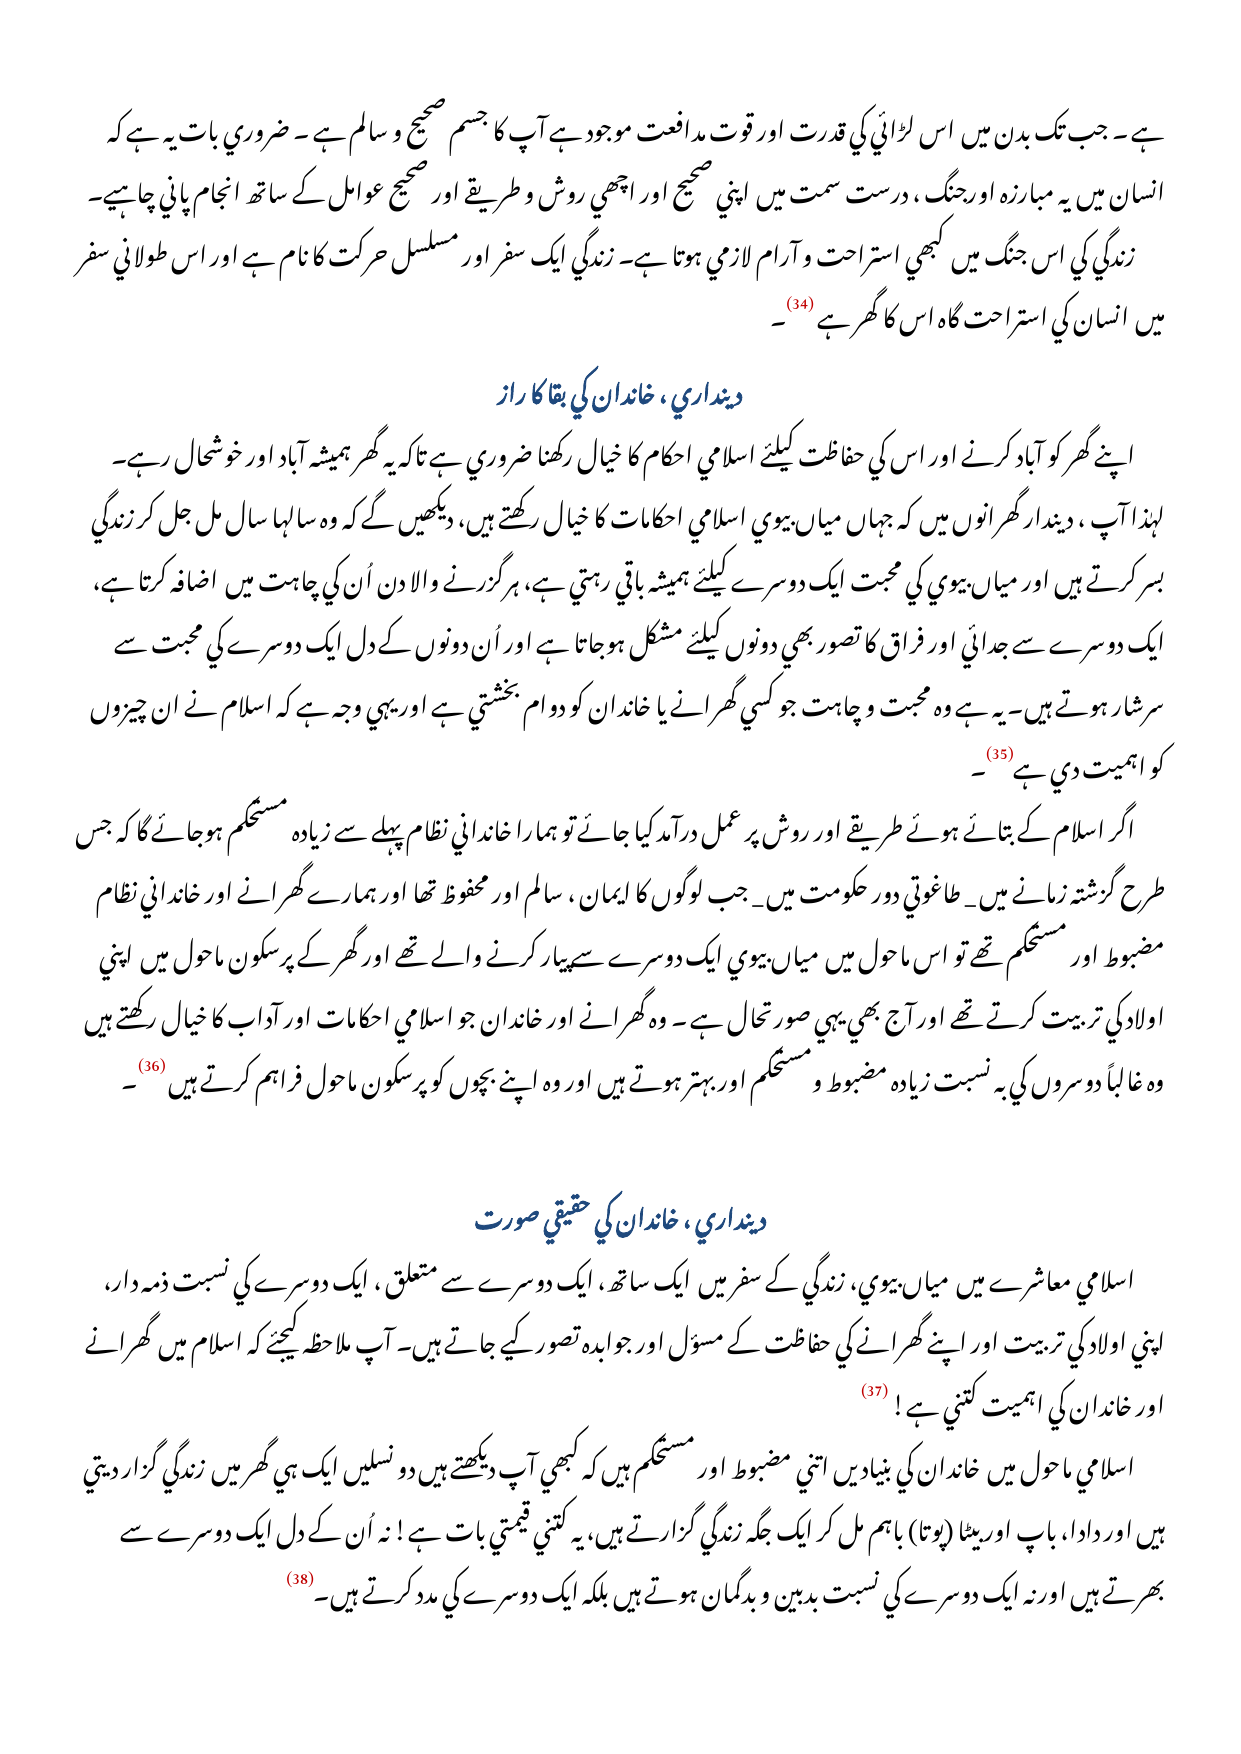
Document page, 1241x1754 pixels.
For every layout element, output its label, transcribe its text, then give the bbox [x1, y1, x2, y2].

text زندگي کي اس جنگ ميں کبھي استراحت و آرام لازمي ہوتا ہے۔ زندگي ايک سفر اور مسلسل حرکت کا نام ہے اور اس طولاني سفر ميں انسان کي استراحت گاہ اس کا گھر ہے (34)۔ [75, 219, 1165, 344]
text اگر اسلام کے بتائے ہوئے طريقے اور روش پر عمل درآمد کيا جائے تو ہمارا خانداني نظام پہلے سے زيادہ مستحکم ہوجائے گا کہ جس طرح گزشتہ زمانے ميں _ طاغوتي دور حکومت ميں _ جب لوگوں کا ايمان ، سالم اور محفوظ تھا اور ہمارے گھرانے اور خانداني نظام مضبوط اور مستحکم تھے تو اس ماحول ميں مياں بيوي ايک دوسرے سے پيار کرنے والے تھے اور گھر کے پرسکون ماحول ميں اپني اولاد کي تربيت کرتے تھے اور آج بھي يہي صورتحال ہے ۔ وہ گھرانے اور خاندان جو اسلامي احکامات اور آداب کا خيال رکھتے ہيں وہ غالباً دوسروں کي بہ نسبت زيادہ مضبوط ومستحکم اور بہتر ہوتے ہيں اور وہ اپنے بچوں کو پرسکون ماحول فراہم کرتے ہيں (36)۔ [75, 794, 1165, 1106]
text اپنے گھر کو آباد کرنے اور اس کي حفاظت کيلئے اسلامي احکام کا خيال رکھنا ضروري ہے تاکہ يہ گھر ہميشہ آباد اور خوشحال رہے۔ لہٰذا آپ ، ديندار گھرانوں ميں کہ جہاں مياں بيوي اسلامي احکامات کا خيال رکھتے ہيں، ديکھيں گے کہ وہ سالہا سال مل جل کر زندگي بسر کرتے ہيں اور مياں بيوي کي محبت ايک دوسرے کيلئے ہميشہ باقي رہتي ہے، ہرگزرنے والا دن اُن کي چاہت ميں اضافہ کرتا ہے، ايک دوسرے سے جدائي اور فراق کا تصور بھي دونوں کيلئے مشکل ہوجاتا ہے اور اُن دونوں کے دل ايک دوسرے کي محبت سے سرشار ہوتے ہيں۔ يہ ہے وہ محبت و چاہت جو کسي گھرانے يا خاندان کو دوام بخشتي ہے اور يہي وجہ ہے کہ اسلام نے ان چيزوں کو اہميت دي ہے(35)۔ [75, 419, 1165, 794]
subtitle دينداري ، خاندان کي حقيقي صورت [75, 1181, 1165, 1244]
text اسلامي ماحول ميں خاندان کي بنياديں اتني مضبوط اور مستحکم ہيں کہ کبھي آپ ديکھتے ہيں دو نسليں ايک ہي گھر ميں زندگي گزار ديتي ہيں اور دادا، باپ اور بيٹا (پوتا) باہم مل کر ايک جگہ زندگي گزارتے ہيں، يہ کتني قيمتي بات ہے! نہ اُن کے دل ايک دوسرے سے بھرتے ہيں اور نہ ايک دوسرے کي نسبت بدبين و بدگمان ہوتے ہيں بلکہ ايک دوسرے کي مدد کرتے ہيں۔(38) [75, 1431, 1165, 1619]
subtitle دينداري ، خاندان کي بقا کا راز [75, 356, 1165, 419]
text اسلامي معاشرے ميں مياں بيوي، زندگي کے سفر ميں ايک ساتھ، ايک دوسرے سے متعلق ، ايک دوسرے کي نسبت ذمہ دار، اپني اولاد کي تربيت اور اپنے گھرانے کي حفاظت کے مسؤل اور جوابدہ تصور کيے جاتے ہيں۔ آپ ملاحظہ کيجئے کہ اسلام ميں گھرانے اور خاندان کي اہميت کتني ہے! (37) [75, 1244, 1165, 1431]
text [75, 94, 1165, 219]
